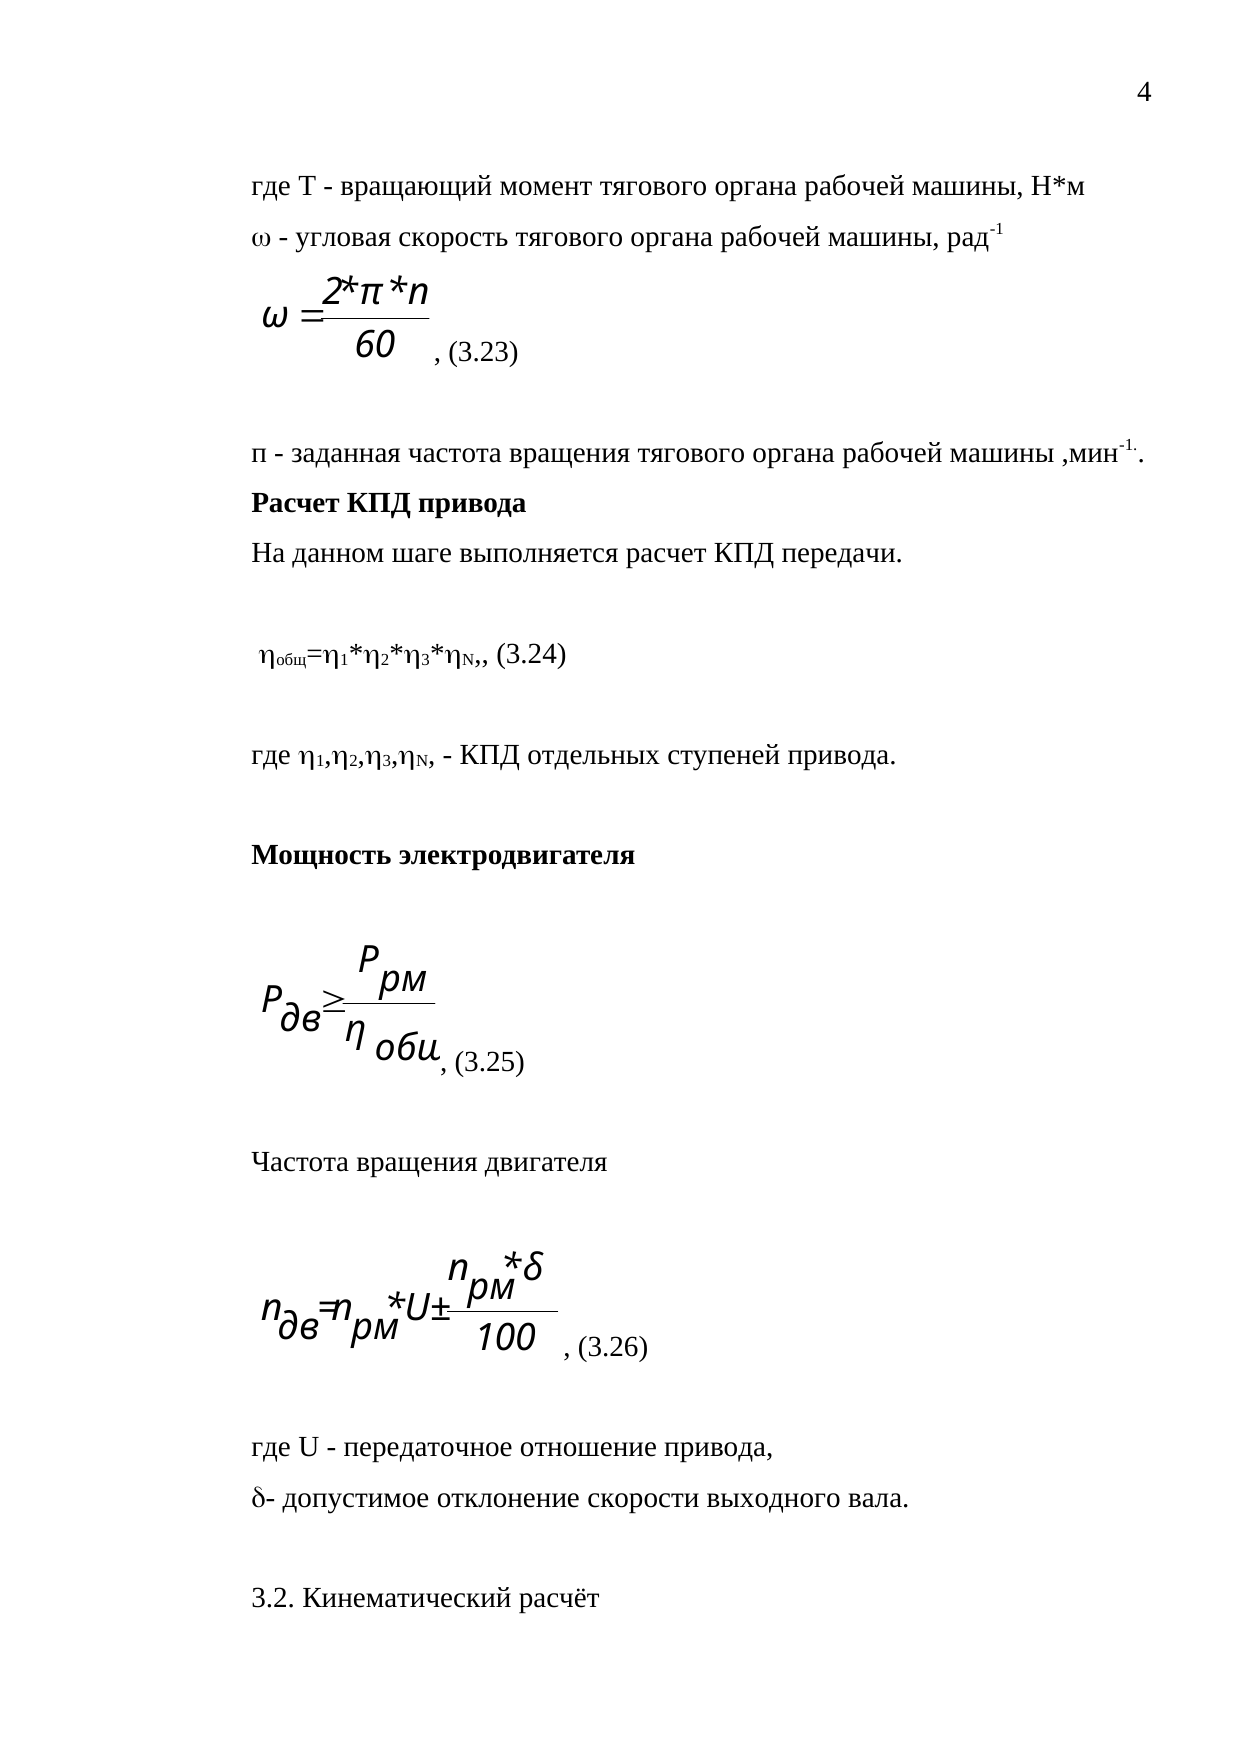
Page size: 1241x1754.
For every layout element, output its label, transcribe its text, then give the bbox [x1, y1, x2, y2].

text - угловая скорость тягового органа рабочей машины, рад-1 [177, 219, 1152, 252]
text где 1,2,3,N, - КПД отдельных ступеней привода. [177, 737, 1152, 770]
text п - заданная частота вращения тягового органа рабочей машины ,мин-1.. [177, 435, 1152, 468]
text где U - передаточное отношение привода, [177, 1429, 1152, 1463]
text где T - вращающий момент тягового органа рабочей машины, Н*м [177, 168, 1152, 202]
subtitle Расчет КПД привода [177, 485, 1152, 519]
text , (3.26) [177, 1245, 1152, 1362]
text На данном шаге выполняется расчет КПД передачи. [177, 535, 1152, 569]
subtitle Мощность электродвигателя [177, 837, 1152, 871]
text , (3.25) [177, 938, 1152, 1077]
text общ=1*2*3*N,, (3.24) [177, 636, 1152, 670]
text , (3.23) [177, 269, 1152, 368]
text - допустимое отклонение скорости выходного вала. [177, 1480, 1152, 1513]
text 3.2. Кинематический расчёт [177, 1580, 1152, 1614]
text Частота вращения двигателя [177, 1144, 1152, 1178]
